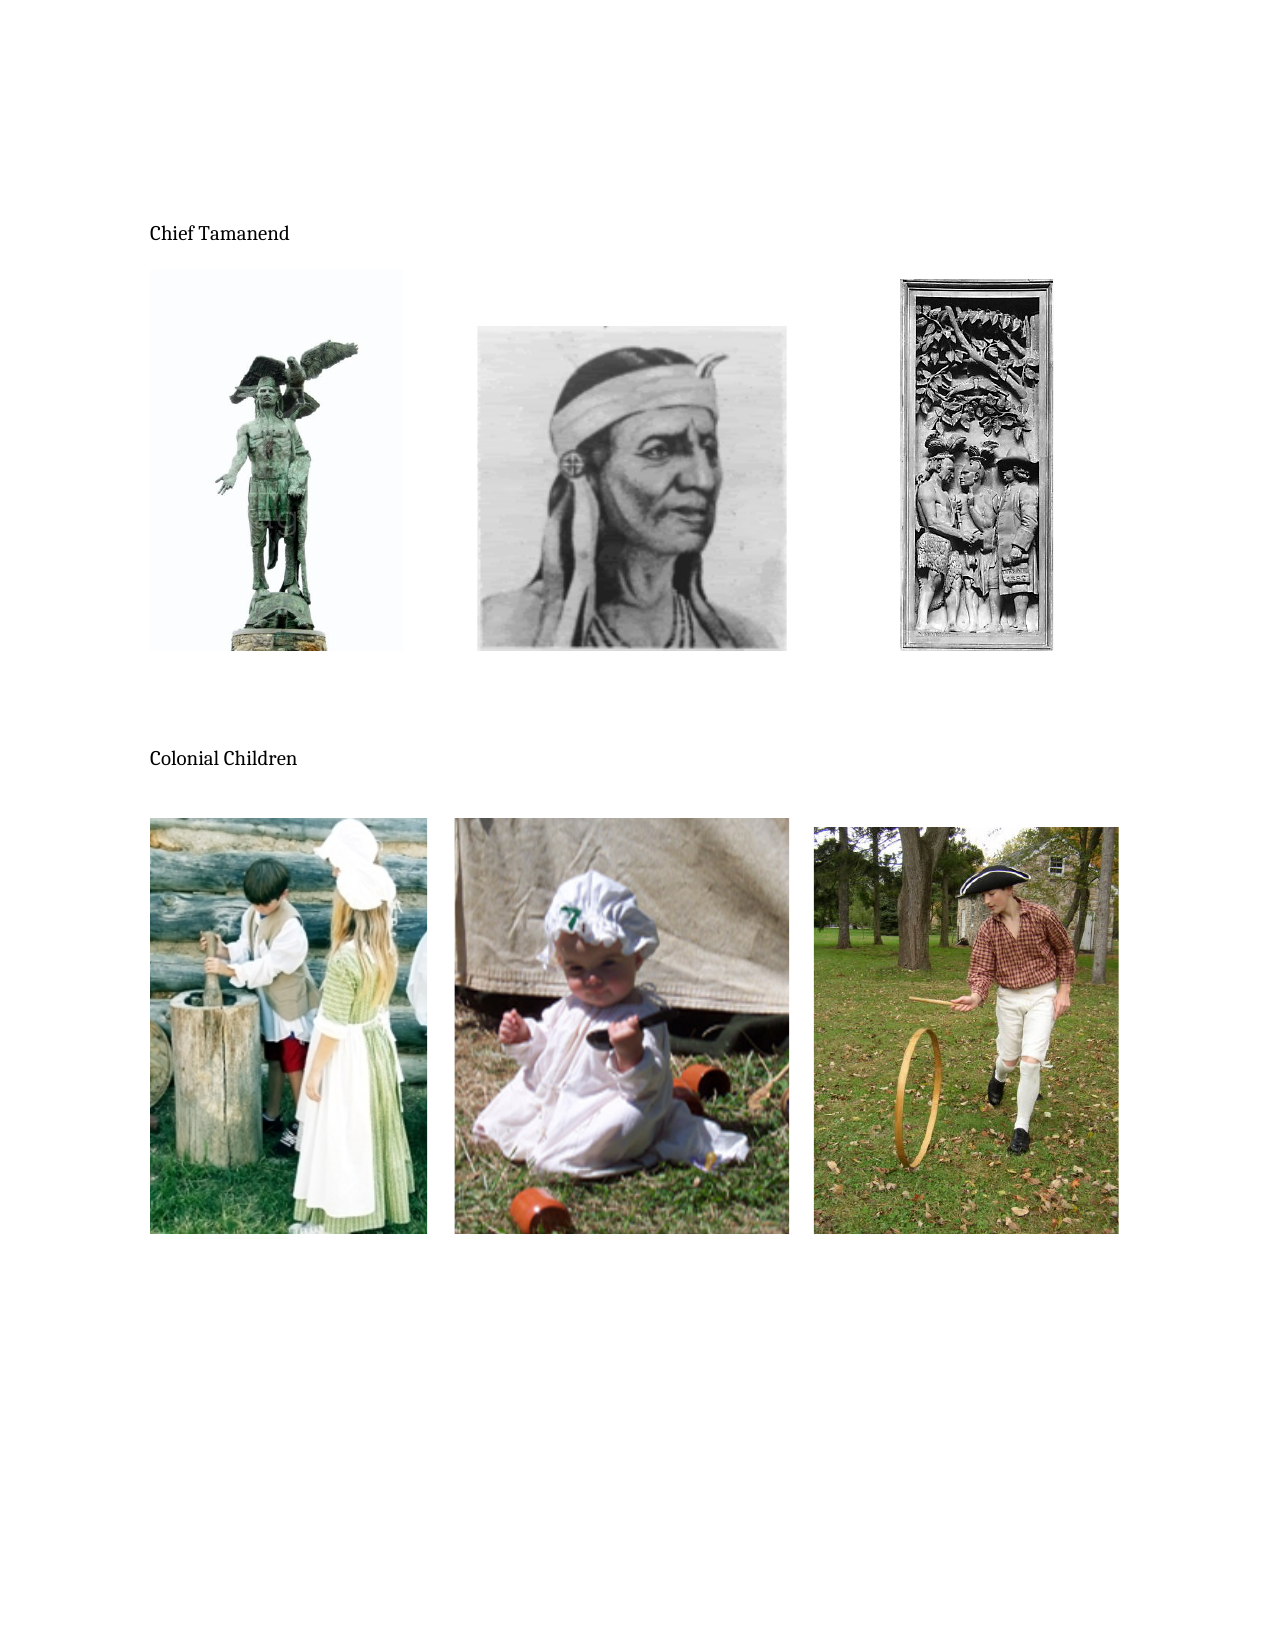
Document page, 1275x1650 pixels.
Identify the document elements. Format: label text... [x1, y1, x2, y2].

text Chief Tamanend [150, 222, 1125, 246]
picture [477, 326, 787, 651]
picture [150, 818, 428, 1234]
picture [813, 827, 1119, 1234]
picture [454, 818, 790, 1234]
picture [900, 279, 1054, 651]
text Colonial Children [150, 746, 1125, 770]
picture [150, 270, 404, 651]
